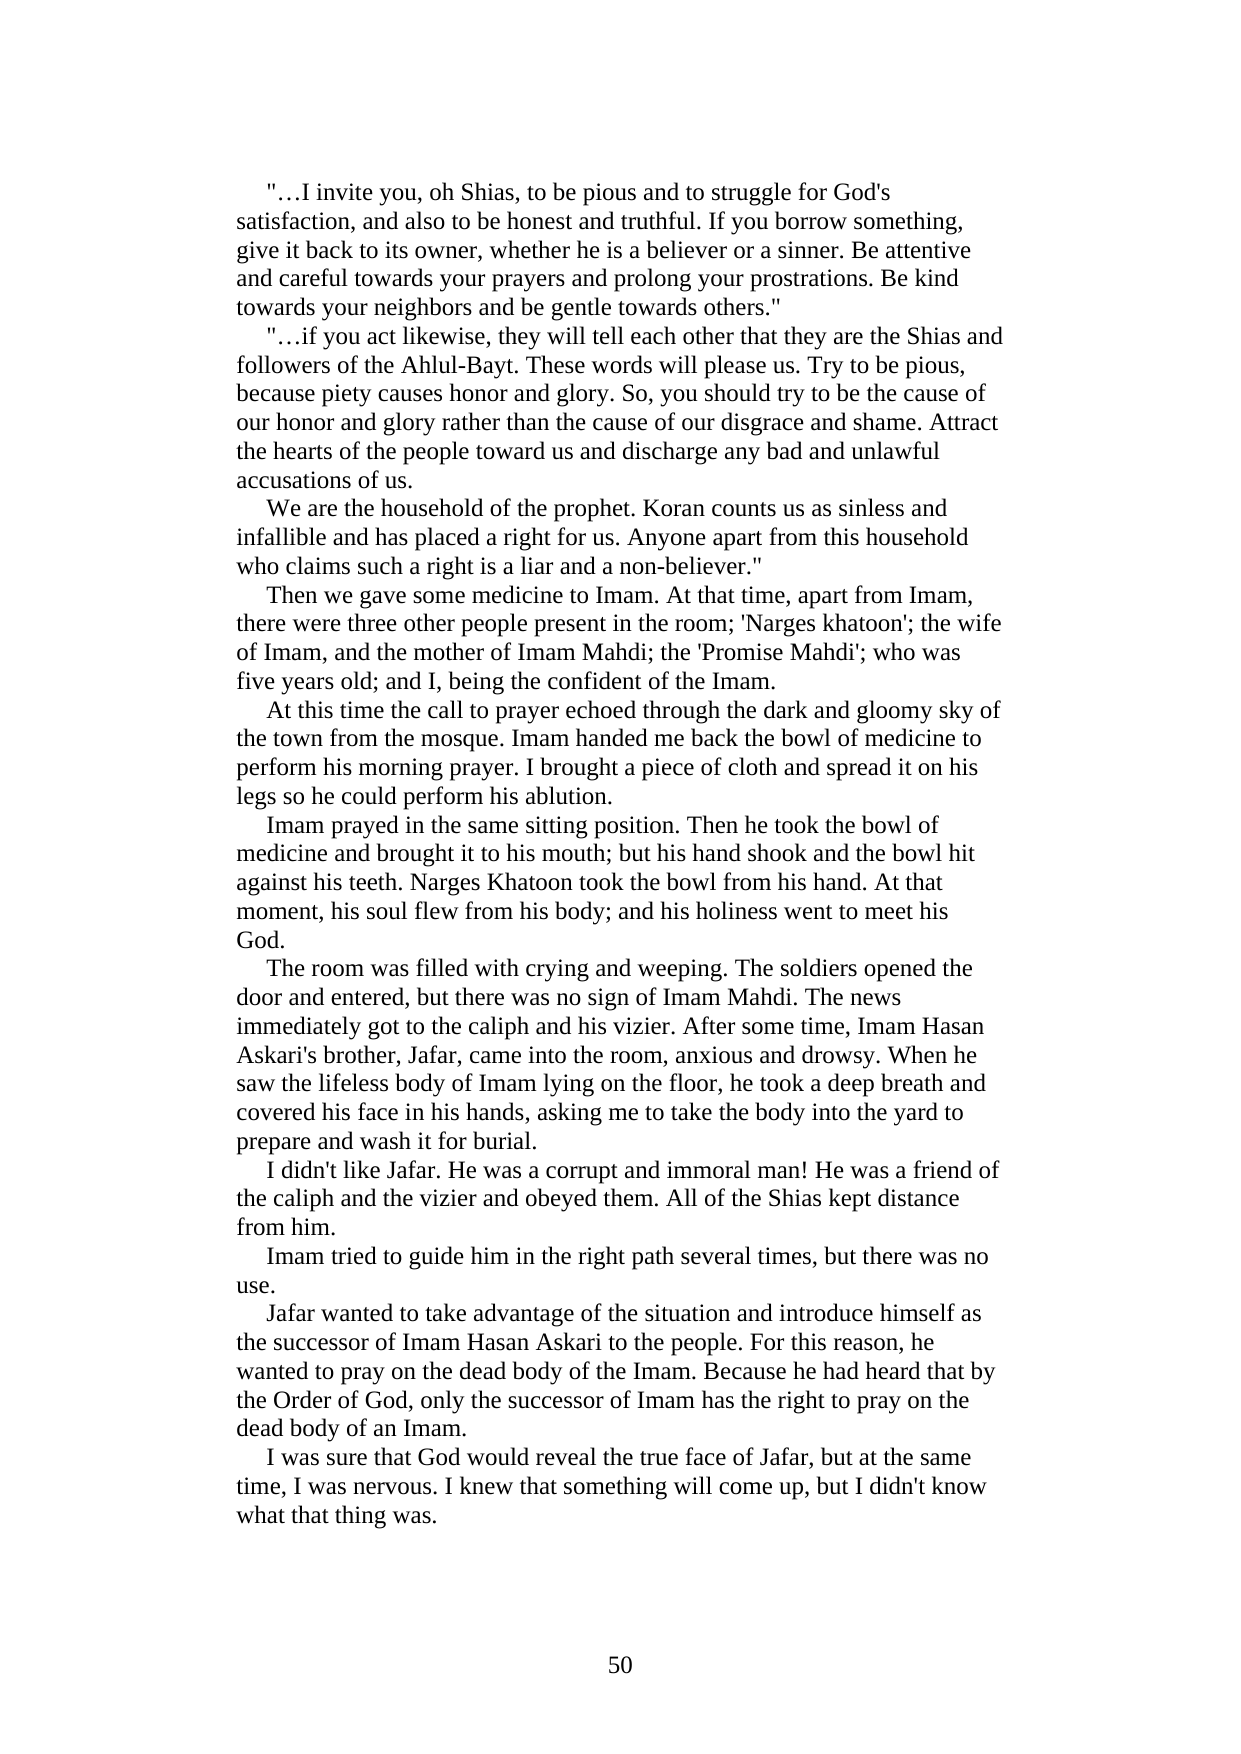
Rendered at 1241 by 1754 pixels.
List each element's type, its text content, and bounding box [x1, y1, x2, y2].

text Jafar wanted to take advantage of the situation and introduce himself as the successor of Imam Hasan Askari to the people. For this reason, he wanted to pray on the dead body of the Imam. Because he had heard that by the Order of God, only the successor of Imam has the right to pray on the dead body of an Imam. [236, 1298, 1004, 1442]
text "…if you act likewise, they will tell each other that they are the Shias and followers of the Ahlul-Bayt. These words will please us. Try to be pious, because piety causes honor and glory. So, you should try to be the cause of our honor and glory rather than the cause of our disgrace and shame. Attract the hearts of the people toward us and discharge any bad and unlawful accusations of us. [236, 321, 1004, 493]
text The room was filled with crying and weeping. The soldiers opened the door and entered, but there was no sign of Imam Mahdi. The news immediately got to the caliph and his vizier. After some time, Imam Hasan Askari's brother, Jafar, came into the room, anxious and drowsy. When he saw the lifeless body of Imam lying on the floor, he took a deep breath and covered his face in his hands, asking me to take the body into the yard to prepare and wash it for burial. [236, 953, 1004, 1155]
text I was sure that God would reveal the true face of Jafar, but at the same time, I was nervous. I knew that something will come up, but I didn't know what that thing was. [236, 1442, 1004, 1528]
text I didn't like Jafar. He was a corrupt and immoral man! He was a friend of the caliph and the vizier and obeyed them. All of the Shias kept distance from him. [236, 1155, 1004, 1241]
text "…I invite you, oh Shias, to be pious and to struggle for God's satisfaction, and also to be honest and truthful. If you borrow something, give it back to its owner, whether he is a believer or a sinner. Be attentive and careful towards your prayers and prolong your prostrations. Be kind towards your neighbors and be gentle towards others." [236, 177, 1004, 321]
text Imam prayed in the same sitting position. Then he took the bowl of medicine and brought it to his mouth; but his hand shook and the bowl hit against his teeth. Narges Khatoon took the bowl from his hand. At that moment, his soul flew from his body; and his holiness went to meet his God. [236, 810, 1004, 953]
text Imam tried to guide him in the right path several times, but there was no use. [236, 1241, 1004, 1298]
text Then we gave some medicine to Imam. At that time, apart from Imam, there were three other people present in the room; 'Narges khatoon'; the wife of Imam, and the mother of Imam Mahdi; the 'Promise Mahdi'; who was five years old; and I, being the confident of the Imam. [236, 580, 1004, 695]
text At this time the call to prayer echoed through the dark and gloomy sky of the town from the mosque. Imam handed me back the bowl of medicine to perform his morning prayer. I brought a piece of cloth and spread it on his legs so he could perform his ablution. [236, 695, 1004, 810]
text We are the household of the prophet. Koran counts us as sinless and infallible and has placed a right for us. Anyone apart from this household who claims such a right is a liar and a non-believer." [236, 493, 1004, 580]
